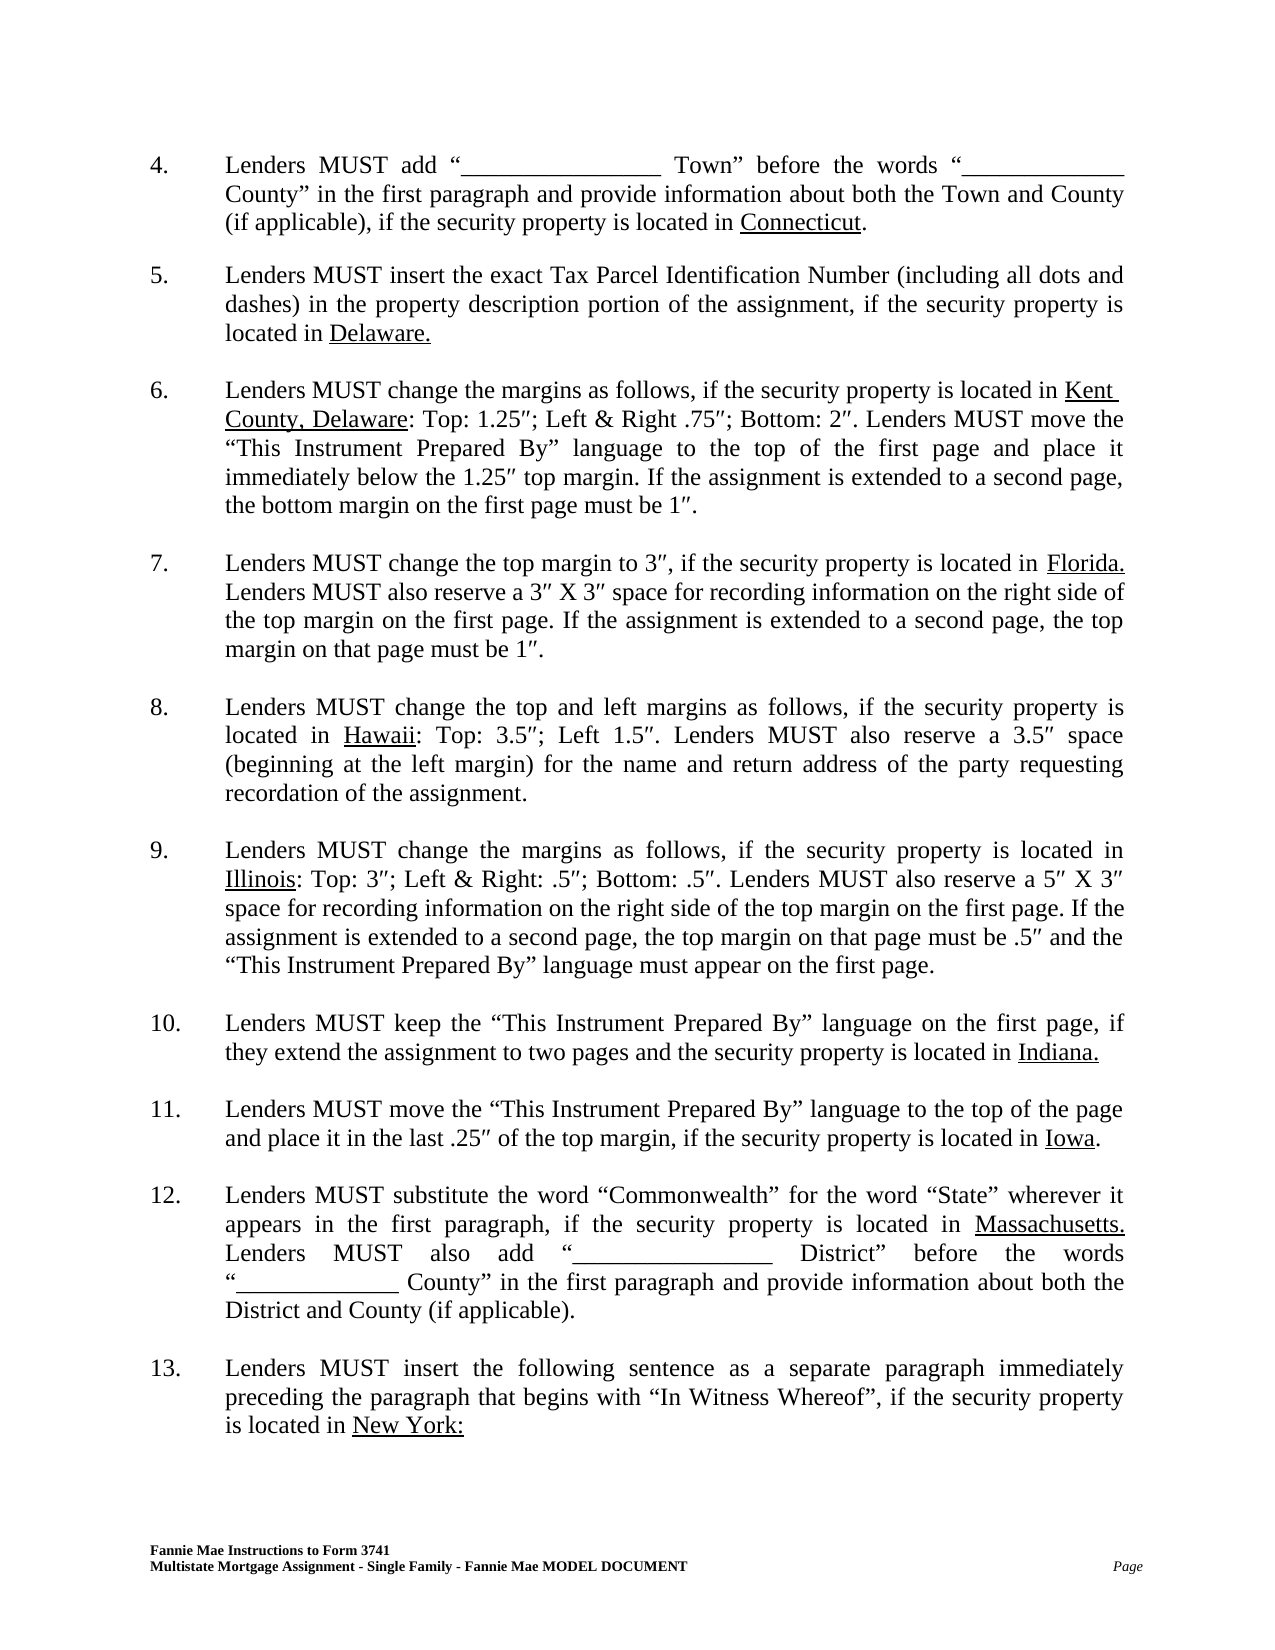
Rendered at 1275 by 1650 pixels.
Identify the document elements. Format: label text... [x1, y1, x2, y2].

text 7. Lenders MUST change the top margin to 3″, if the security property is located in . Lenders MUST also reserve a 3″ X 3″ space for recording information on the right side of the top margin on the first page. If the assignment is extended to a second page, the top margin on that page must be 1″. [150, 548, 1125, 663]
text 11. Lenders MUST move the “This Instrument Prepared By” language to the top of the page and place it in the last .25″ of the top margin, if the security property is located in . [150, 1094, 1125, 1152]
text County, : Top: 1.25″; Left & Right .75″; Bottom: 2″. Lenders MUST move the “This Instrument Prepared By” language to the top of the first page and place it immediately below the 1.25″ top margin. If the assignment is extended to a second page, the bottom margin on the first page must be 1″. [225, 404, 1125, 519]
text 4. Lenders MUST add “________________ Town” before the words “_____________ County” in the first paragraph and provide information about both the Town and County (if applicable), if the security property is located in Connecticut. [150, 150, 1125, 236]
text 10. Lenders MUST keep the “This Instrument Prepared By” language on the first page, if they extend the assignment to two pages and the security property is located in . [150, 1008, 1125, 1065]
text 5. Lenders MUST insert the exact Tax Parcel Identification Number (including all dots and dashes) in the property description portion of the assignment, if the security property is located in . [150, 260, 1125, 347]
text 13. Lenders MUST insert the following sentence as a separate paragraph immediately preceding the paragraph that begins with “In Witness Whereof”, if the security property is located in : [150, 1353, 1125, 1439]
text 6. Lenders MUST change the margins as follows, if the security property is located in [150, 375, 1125, 404]
text 8. Lenders MUST change the top and left margins as follows, if the security property is located in : Top: 3.5″; Left 1.5″. Lenders MUST also reserve a 3.5″ space (beginning at the left margin) for the name and return address of the party requesting recordation of the assignment. [150, 692, 1125, 807]
text 9. Lenders MUST change the margins as follows, if the security property is located in : Top: 3″; Left & Right: .5″; Bottom: .5″. Lenders MUST also reserve a 5″ X 3″ space for recording information on the right side of the top margin on the first page. If the assignment is extended to a second page, the top margin on that page must be .5″ and the “This Instrument Prepared By” language must appear on the first page. [150, 835, 1125, 979]
text 12. Lenders MUST substitute the word “Commonwealth” for the word “State” wherever it appears in the first paragraph, if the security property is located in . Lenders MUST also add “________________ District” before the words “” in the first paragraph and provide information about both the District and County (if applicable). [150, 1180, 1125, 1324]
